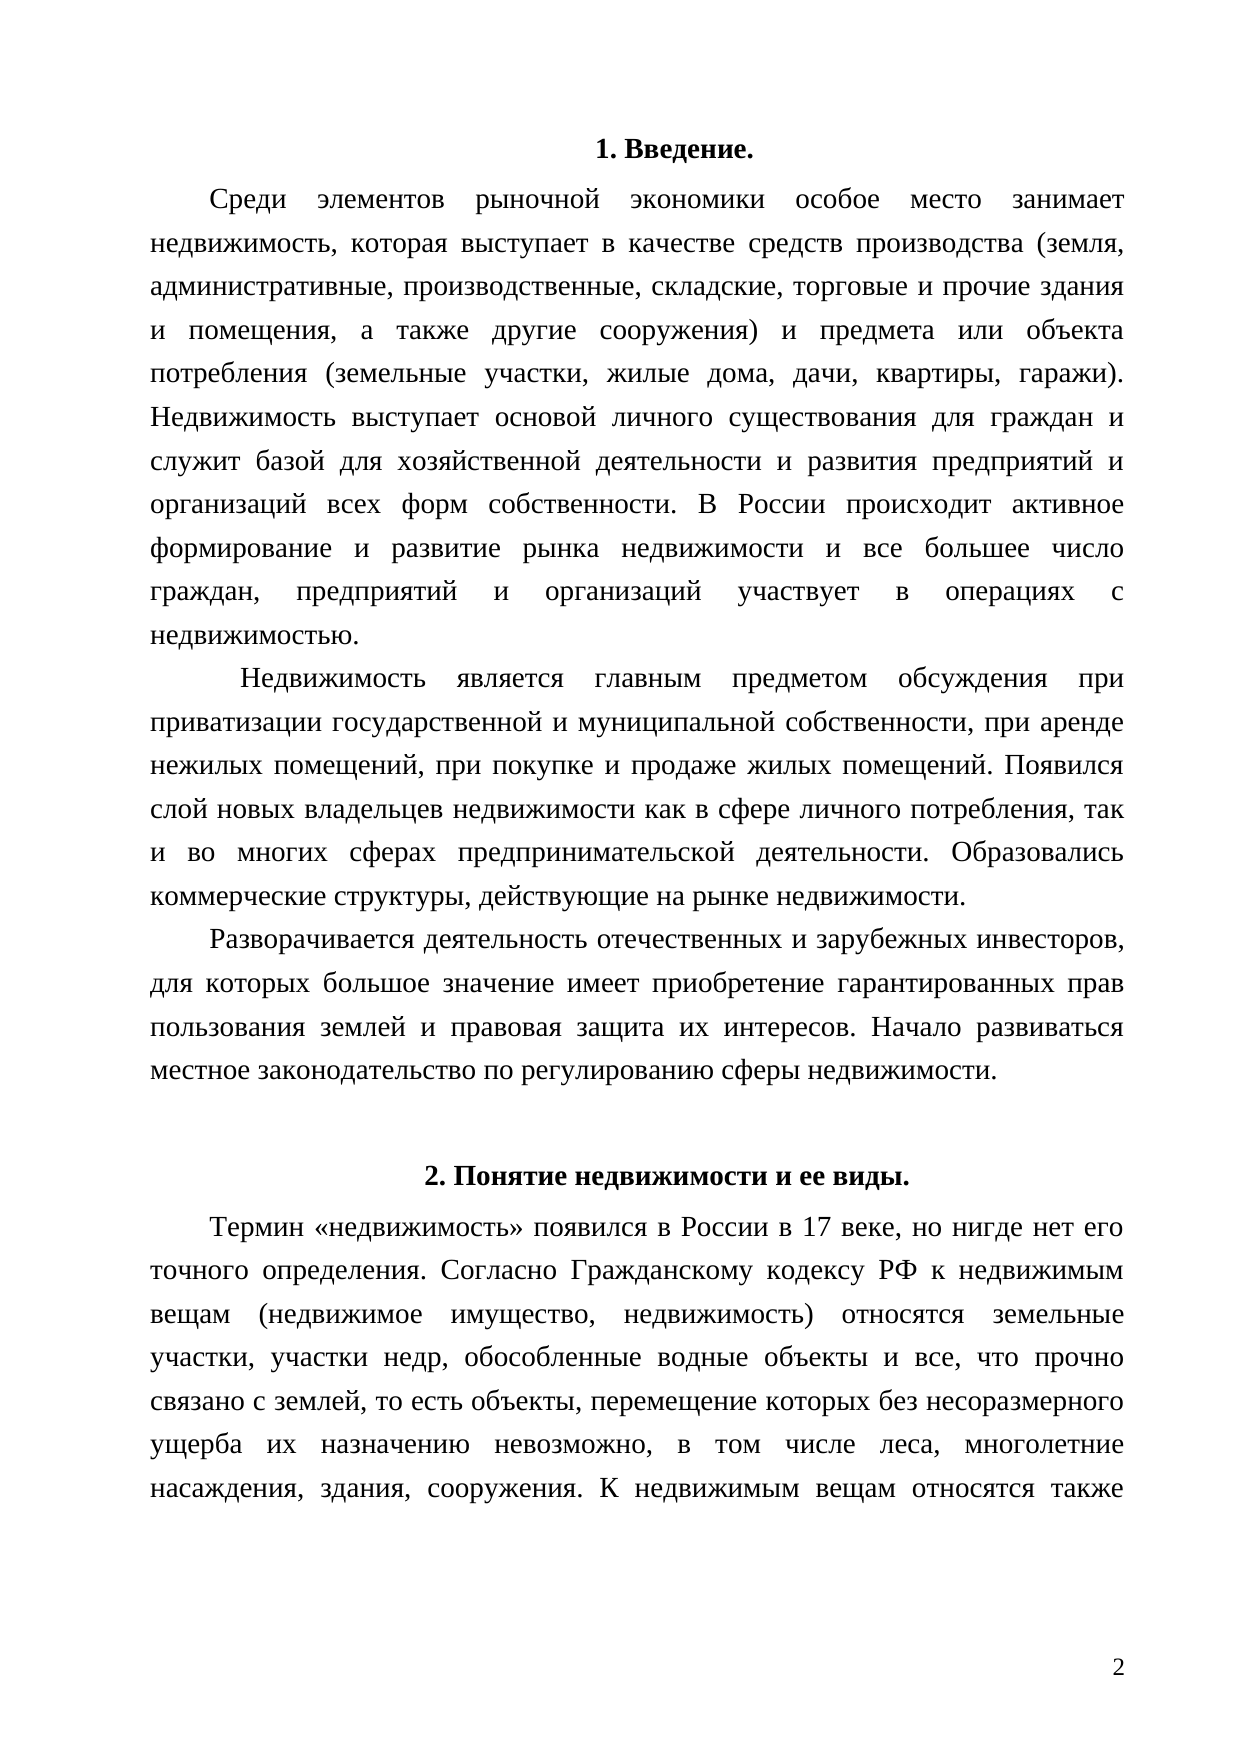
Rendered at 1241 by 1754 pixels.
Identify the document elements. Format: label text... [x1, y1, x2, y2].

text 1. Введение. [150, 131, 1125, 164]
text Среди элементов рыночной экономики особое место занимает недвижимость, которая выступает в качестве средств производства (земля, административные, производственные, складские, торговые и прочие здания и помещения, а также другие сооружения) и предмета или объекта потребления (земельные участки, жилые дома, дачи, квартиры, гаражи). Недвижимость выступает основой личного существования для граждан и служит базой для хозяйственной деятельности и развития предприятий и организаций всех форм собственности. В России происходит активное формирование и развитие рынка недвижимости и все большее число граждан, предприятий и организаций участвует в операциях с недвижимостью. [150, 181, 1125, 650]
text Недвижимость является главным предметом обсуждения при приватизации государственной и муниципальной собственности, при аренде нежилых помещений, при покупке и продаже жилых помещений. Появился слой новых владельцев недвижимости как в сфере личного потребления, так и во многих сферах предпринимательской деятельности. Образовались коммерческие структуры, действующие на рынке недвижимости. [150, 660, 1125, 912]
text Разворачивается деятельность отечественных и зарубежных инвесторов, для которых большое значение имеет приобретение гарантированных прав пользования землей и правовая защита их интересов. Начало развиваться местное законодательство по регулированию сферы недвижимости. [150, 922, 1125, 1086]
text 2. Понятие недвижимости и ее виды. [150, 1158, 1125, 1192]
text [150, 1209, 1125, 1504]
